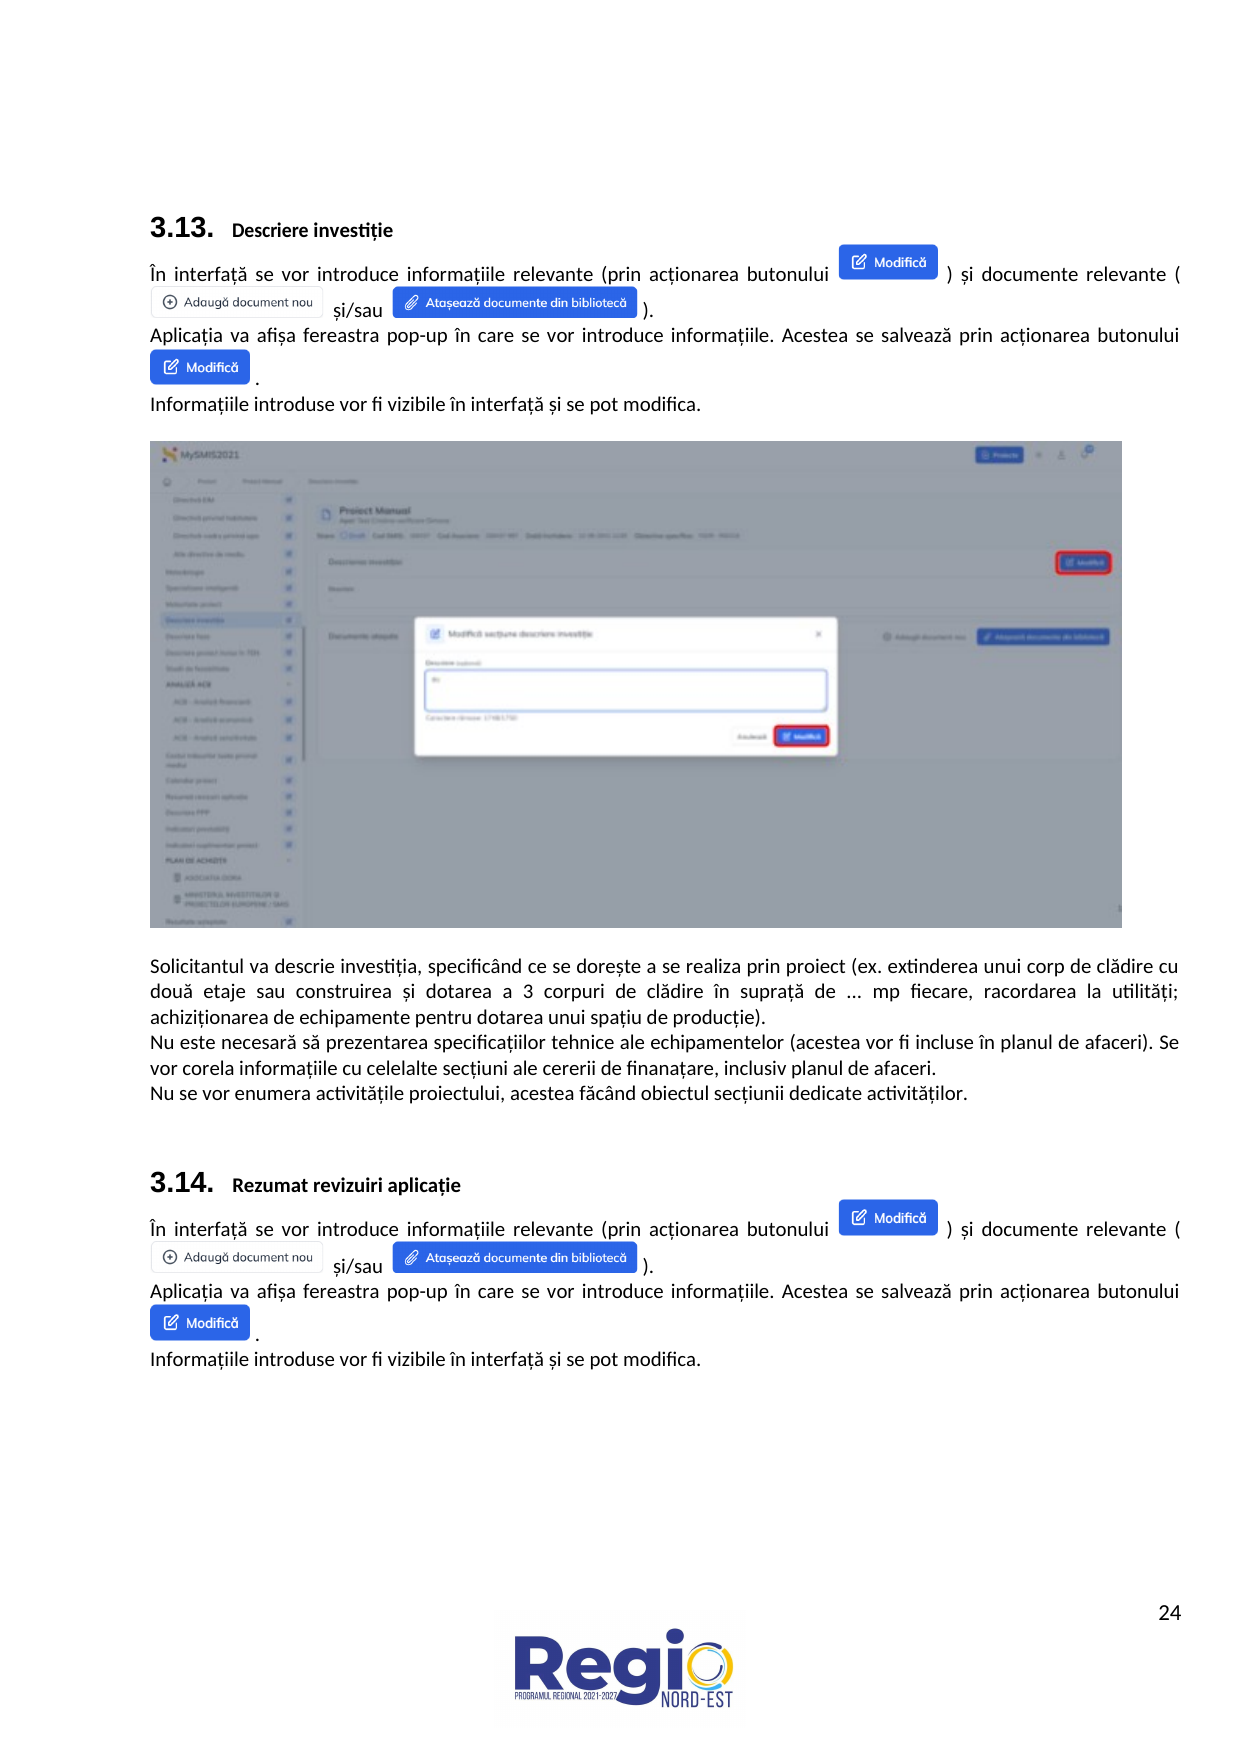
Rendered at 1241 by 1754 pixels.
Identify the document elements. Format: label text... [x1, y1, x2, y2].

text În interfață se vor introduce informațiile relevante (prin acționarea butonului ) și documente relevante ( și/sau ). [150, 243, 1181, 323]
picture [392, 286, 638, 318]
picture [494, 1610, 747, 1728]
text Aplicația va afișa fereastra pop-up în care se vor introduce informațiile. Acestea se salvează prin acționarea butonului . [150, 323, 1181, 391]
picture [838, 243, 939, 281]
text Nu se vor enumera activitățile proiectului, acestea făcând obiectul secțiunii dedicate activităților. [150, 1080, 1181, 1106]
subtitle Rezumat revizuiri aplicație [150, 1166, 1181, 1199]
text Solicitantul va descrie investiția, specificând ce se dorește a se realiza prin proiect (ex. extinderea unui corp de clădire cu două etaje sau construirea și dotarea a 3 corpuri de clădire în suprață de ... mp fiecare, racordarea la utilități; achiziționarea de echipamente pentru dotarea unui spațiu de producție). [150, 953, 1181, 1029]
picture [150, 1303, 251, 1342]
picture [150, 286, 324, 318]
picture [150, 441, 1122, 928]
subtitle Descriere investiție [150, 210, 1181, 243]
text Informațiile introduse vor fi vizibile în interfață și se pot modifica. [150, 391, 1181, 416]
picture [392, 1241, 638, 1273]
picture [150, 1241, 324, 1273]
text Nu este necesară să prezentarea specificațiilor tehnice ale echipamentelor (acestea vor fi incluse în planul de afaceri). Se vor corela informațiile cu celelalte secțiuni ale cererii de finanațare, inclusiv planul de afaceri. [150, 1029, 1181, 1080]
text Aplicația va afișa fereastra pop-up în care se vor introduce informațiile. Acestea se salvează prin acționarea butonului . [150, 1278, 1181, 1346]
picture [150, 348, 251, 386]
text Informațiile introduse vor fi vizibile în interfață și se pot modifica. [150, 1346, 1181, 1372]
picture [838, 1199, 939, 1237]
text În interfață se vor introduce informațiile relevante (prin acționarea butonului ) și documente relevante ( și/sau ). [150, 1199, 1181, 1278]
